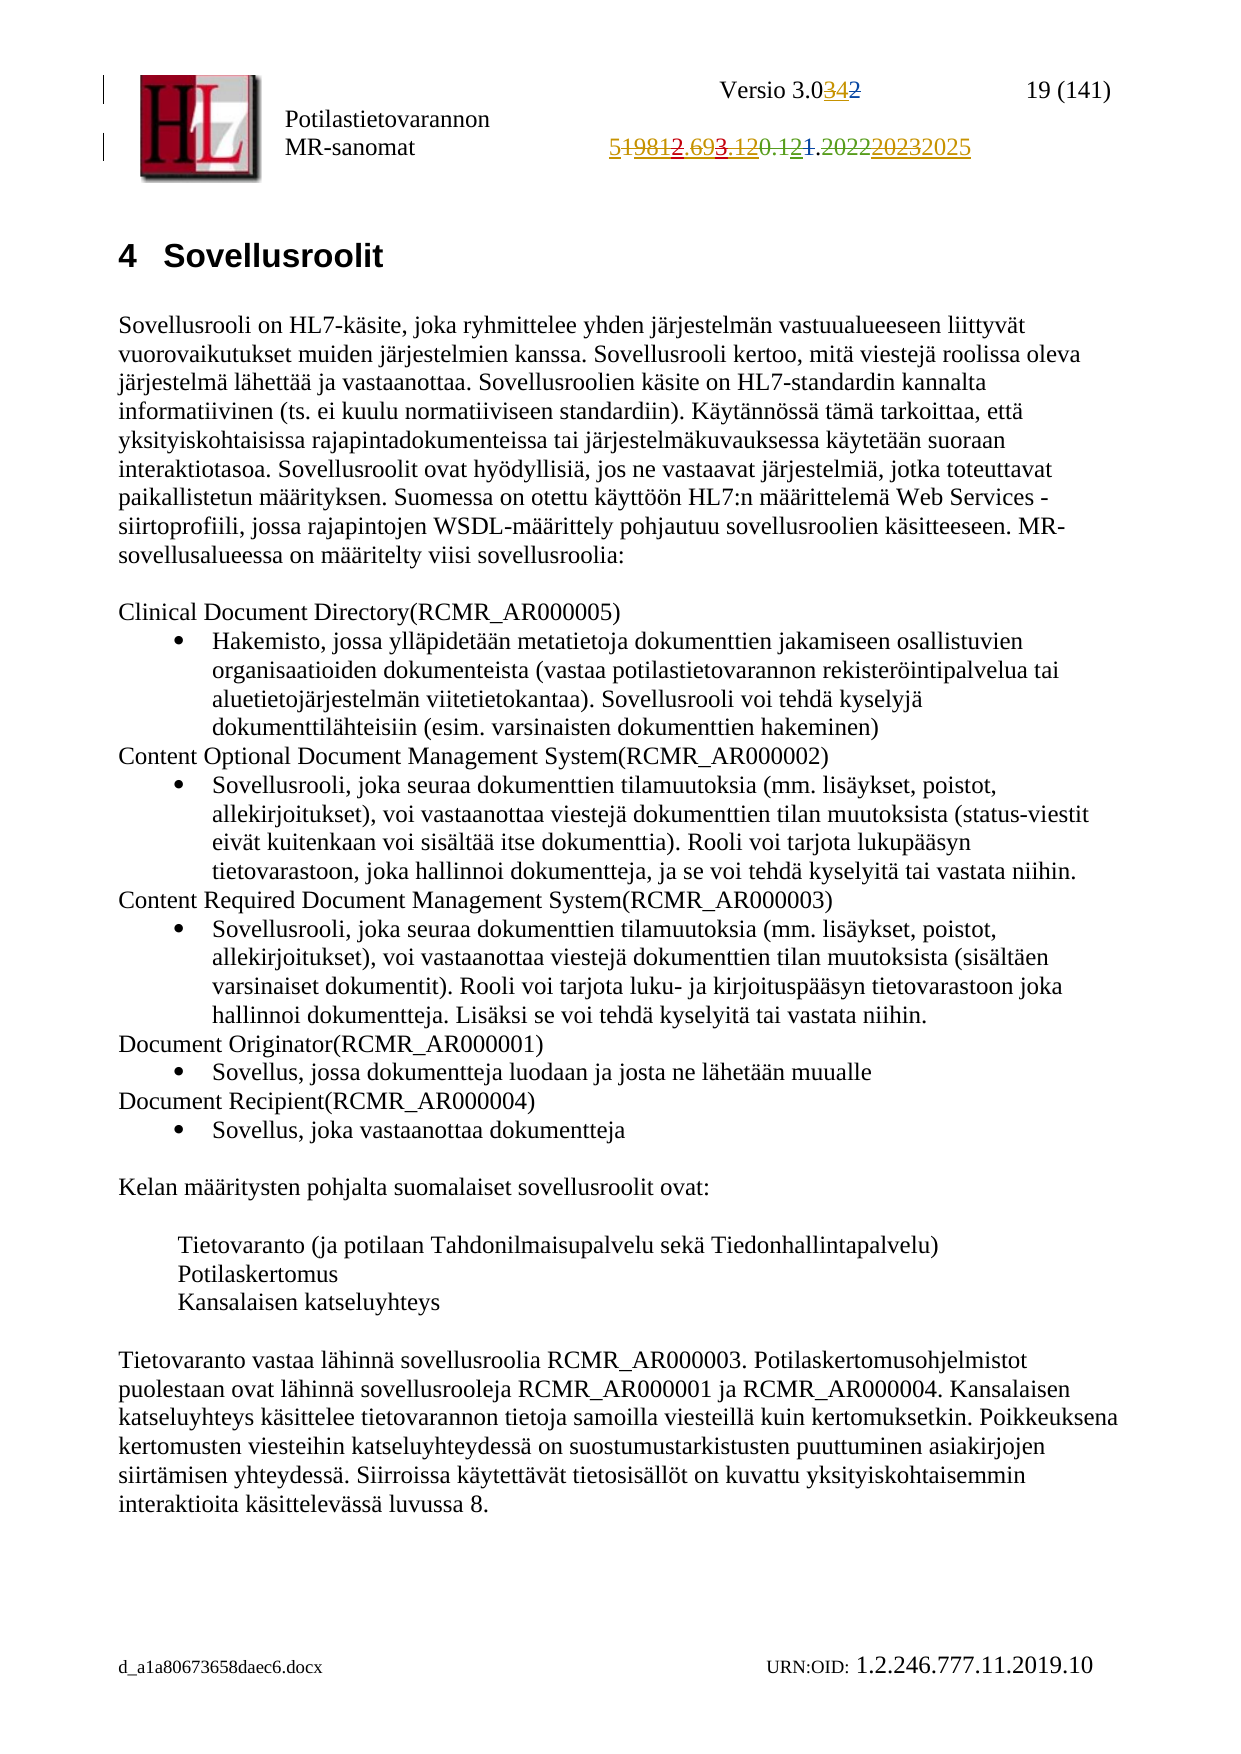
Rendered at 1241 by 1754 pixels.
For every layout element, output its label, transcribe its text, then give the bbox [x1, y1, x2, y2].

list Sovellusrooli, joka seuraa dokumenttien tilamuutoksia (mm. lisäykset, poistot, allekirjoitukset), voi vastaanottaa viestejä dokumenttien tilan muutoksista (status-viestit eivät kuitenkaan voi sisältää itse dokumenttia). Rooli voi tarjota lukupääsyn tietovarastoon, joka hallinnoi dokumentteja, ja se voi tehdä kyselyitä tai vastata niihin. [174, 770, 1122, 885]
text Tietovaranto vastaa lähinnä sovellusroolia RCMR_AR000003. Potilaskertomusohjelmistot puolestaan ovat lähinnä sovellusrooleja RCMR_AR000001 ja RCMR_AR000004. Kansalaisen katseluyhteys käsittelee tietovarannon tietoja samoilla viesteillä kuin kertomuksetkin. Poikkeuksena kertomusten viesteihin katseluyhteydessä on suostumustarkistusten puuttuminen asiakirjojen siirtämisen yhteydessä. Siirroissa käytettävät tietosisällöt on kuvattu yksityiskohtaisemmin interaktioita käsittelevässä luvussa 8. [118, 1345, 1122, 1517]
text Content Required Document Management System(RCMR_AR000003) [118, 885, 1122, 914]
text Content Optional Document Management System(RCMR_AR000002) [118, 741, 1122, 770]
list Sovellus, jossa dokumentteja luodaan ja josta ne lähetään muualle [174, 1057, 1122, 1086]
picture [140, 75, 263, 183]
text Kansalaisen katseluyhteys [118, 1287, 1122, 1316]
text Document Originator(RCMR_AR000001) [118, 1029, 1122, 1057]
list Sovellus, joka vastaanottaa dokumentteja [174, 1115, 1122, 1144]
text Potilaskertomus [118, 1259, 1122, 1287]
text Document Recipient(RCMR_AR000004) [118, 1086, 1122, 1115]
text Kelan määritysten pohjalta suomalaiset sovellusroolit ovat: [118, 1172, 1122, 1201]
subtitle Sovellusroolit [118, 237, 1122, 275]
text Clinical Document Directory(RCMR_AR000005) [118, 597, 1122, 626]
text Sovellusrooli on HL7-käsite, joka ryhmittelee yhden järjestelmän vastuualueeseen liittyvät vuorovaikutukset muiden järjestelmien kanssa. Sovellusrooli kertoo, mitä viestejä roolissa oleva järjestelmä lähettää ja vastaanottaa. Sovellusroolien käsite on HL7-standardin kannalta informatiivinen (ts. ei kuulu normatiiviseen standardiin). Käytännössä tämä tarkoittaa, että yksityiskohtaisissa rajapintadokumenteissa tai järjestelmäkuvauksessa käytetään suoraan interaktiotasoa. Sovellusroolit ovat hyödyllisiä, jos ne vastaavat järjestelmiä, jotka toteuttavat paikallistetun määrityksen. Suomessa on otettu käyttöön HL7:n määrittelemä Web Services -siirtoprofiili, jossa rajapintojen WSDL-määrittely pohjautuu sovellusroolien käsitteeseen. MR-sovellusalueessa on määritelty viisi sovellusroolia: [118, 310, 1122, 569]
list Sovellusrooli, joka seuraa dokumenttien tilamuutoksia (mm. lisäykset, poistot, allekirjoitukset), voi vastaanottaa viestejä dokumenttien tilan muutoksista (sisältäen varsinaiset dokumentit). Rooli voi tarjota luku- ja kirjoituspääsyn tietovarastoon joka hallinnoi dokumentteja. Lisäksi se voi tehdä kyselyitä tai vastata niihin. [174, 914, 1122, 1029]
list Hakemisto, jossa ylläpidetään metatietoja dokumenttien jakamiseen osallistuvien organisaatioiden dokumenteista (vastaa potilastietovarannon rekisteröintipalvelua tai aluetietojärjestelmän viitetietokantaa). Sovellusrooli voi tehdä kyselyjä dokumenttilähteisiin (esim. varsinaisten dokumenttien hakeminen) [174, 626, 1122, 741]
text Tietovaranto (ja potilaan Tahdonilmaisupalvelu sekä Tiedonhallintapalvelu) [118, 1230, 1122, 1259]
